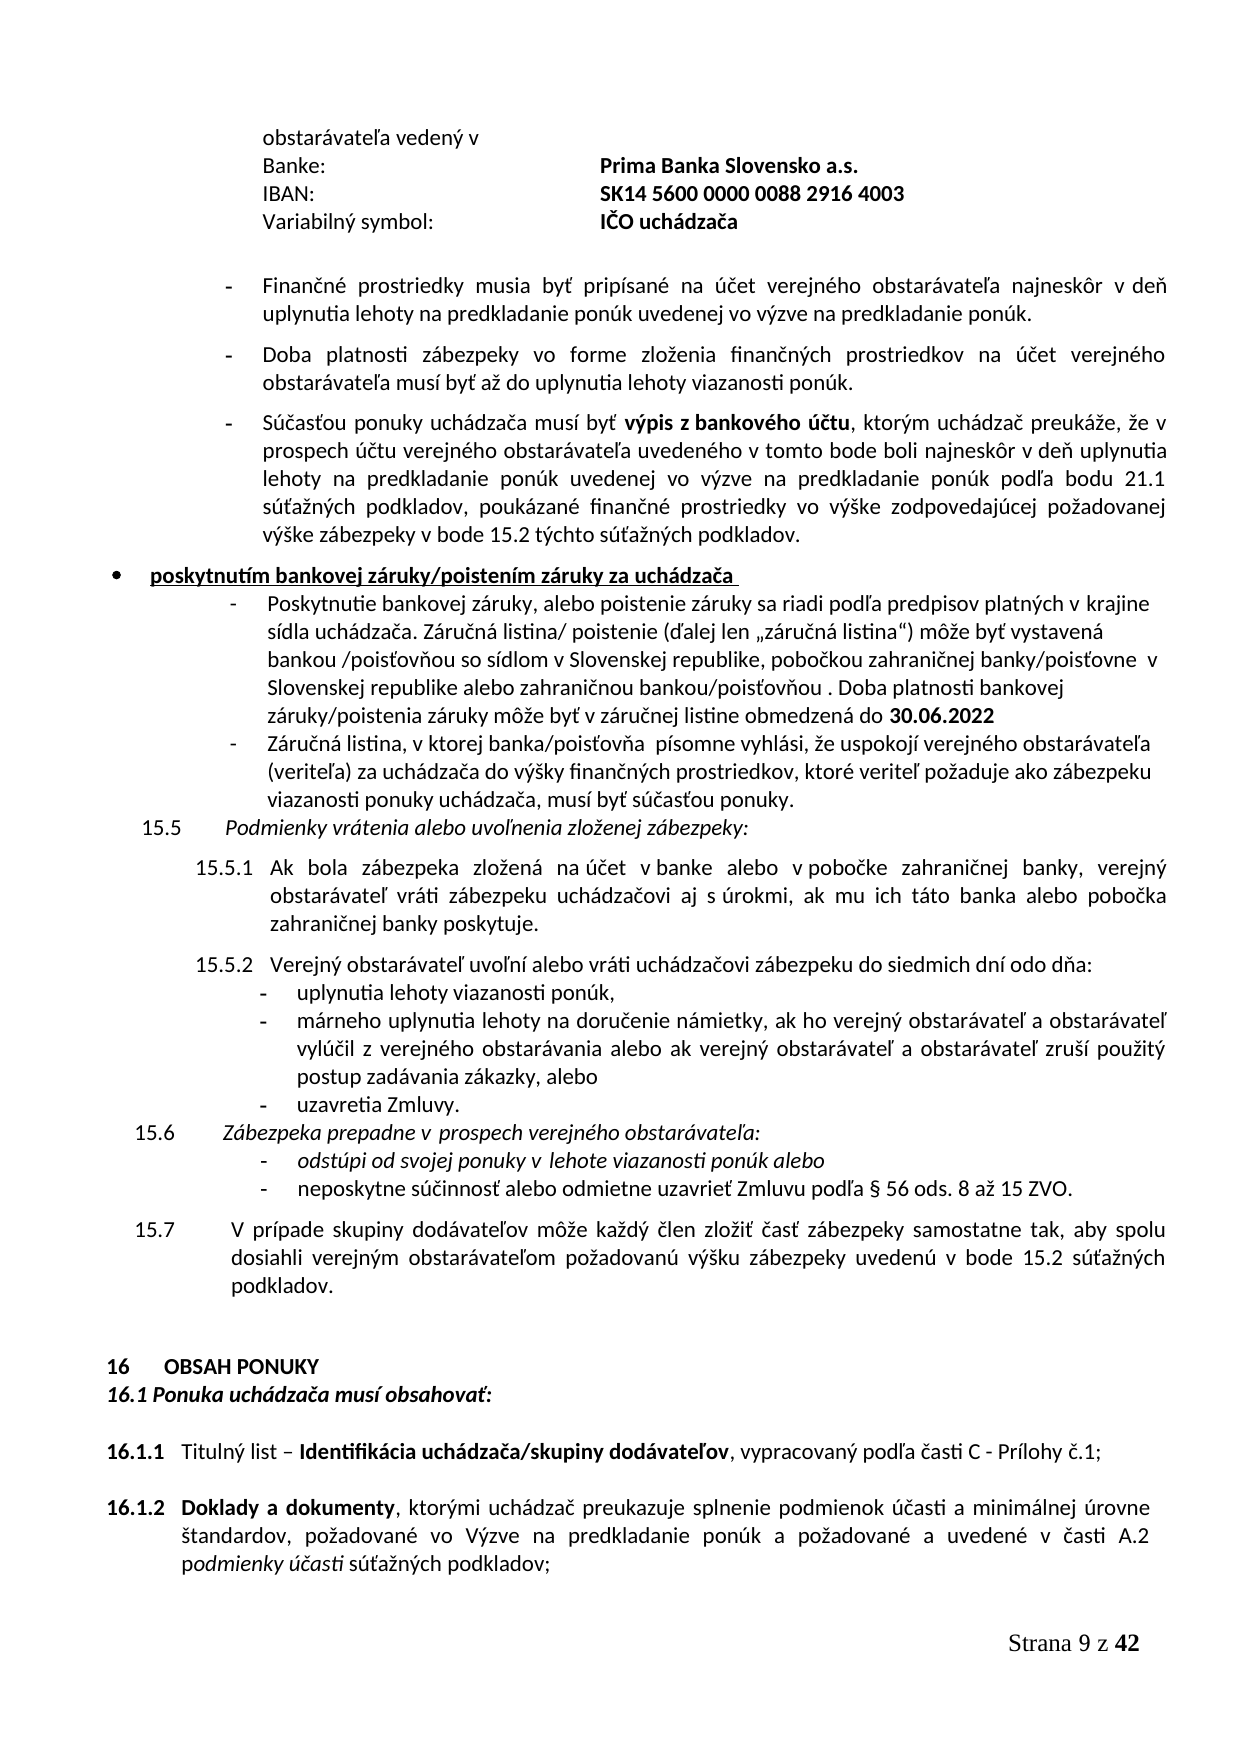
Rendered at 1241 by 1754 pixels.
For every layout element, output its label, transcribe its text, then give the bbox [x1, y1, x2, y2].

list márneho uplynutia lehoty na doručenie námietky, ak ho verejný obstarávateľ a obstarávateľ vylúčil z verejného obstarávania alebo ak verejný obstarávateľ a obstarávateľ zruší použitý postup zadávania zákazky, alebo [259, 1006, 1167, 1090]
subtitle Zábezpeka prepadne v prospech verejného obstarávateľa: [134, 1118, 1167, 1146]
text IBAN: SK14 5600 0000 0088 2916 4003 [262, 179, 1167, 207]
list Verejný obstarávateľ uvoľní alebo vráti uchádzačovi zábezpeku do siedmich dní odo dňa: [195, 950, 1167, 978]
list poskytnutím bankovej záruky/poistením záruky za uchádzača [112, 561, 1167, 589]
text Banke: Prima Banka Slovensko a.s. [262, 151, 1167, 179]
list OBSAH PONUKY [106, 1352, 1167, 1380]
list uplynutia lehoty viazanosti ponúk, [259, 978, 1167, 1006]
list Ak bola zábezpeka zložená na účet v banke alebo v pobočke zahraničnej banky, verejný obstarávateľ vráti zábezpeku uchádzačovi aj s úrokmi, ak mu ich táto banka alebo pobočka zahraničnej banky poskytuje. [195, 853, 1167, 938]
list Záručná listina, v ktorej banka/poisťovňa písomne vyhlási, že uspokojí verejného obstarávateľa (veriteľa) za uchádzača do výšky finančných prostriedkov, ktoré veriteľ požaduje ako zábezpeku viazanosti ponuky uchádzača, musí byť súčasťou ponuky. [229, 729, 1167, 813]
list V prípade skupiny dodávateľov môže každý člen zložiť časť zábezpeky samostatne tak, aby spolu dosiahli verejným obstarávateľom požadovanú výšku zábezpeky uvedenú v bode 15.2 súťažných podkladov. [134, 1215, 1167, 1299]
list Doklady a dokumenty, ktorými uchádzač preukazuje splnenie podmienok účasti a minimálnej úrovne štandardov, požadované vo Výzve na predkladanie ponúk a požadované a uvedené v časti A.2 podmienky účasti súťažných podkladov; [106, 1493, 1152, 1577]
list Súčasťou ponuky uchádzača musí byť výpis z bankového účtu, ktorým uchádzač preukáže, že v prospech účtu verejného obstarávateľa uvedeného v tomto bode boli najneskôr v deň uplynutia lehoty na predkladanie ponúk uvedenej vo výzve na predkladanie ponúk podľa bodu 21.1 súťažných podkladov, poukázané finančné prostriedky vo výške zodpovedajúcej požadovanej výške zábezpeky v bode 15.2 týchto súťažných podkladov. [225, 408, 1167, 548]
list uzavretia Zmluvy. [259, 1090, 1167, 1118]
subtitle odstúpi od svojej ponuky v lehote viazanosti ponúk alebo [260, 1146, 1167, 1174]
list Doba platnosti zábezpeky vo forme zloženia finančných prostriedkov na účet verejného obstarávateľa musí byť až do uplynutia lehoty viazanosti ponúk. [225, 340, 1167, 396]
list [225, 123, 1167, 151]
list Finančné prostriedky musia byť pripísané na účet verejného obstarávateľa najneskôr v deň uplynutia lehoty na predkladanie ponúk uvedenej vo výzve na predkladanie ponúk. [225, 271, 1167, 327]
list Poskytnutie bankovej záruky, alebo poistenie záruky sa riadi podľa predpisov platných v krajine sídla uchádzača. Záručná listina/ poistenie (ďalej len „záručná listina“) môže byť vystavená bankou /poisťovňou so sídlom v Slovenskej republike, pobočkou zahraničnej banky/poisťovne v Slovenskej republike alebo zahraničnou bankou/poisťovňou . Doba platnosti bankovej záruky/poistenia záruky môže byť v záručnej listine obmedzená do 30.06.2022 [229, 589, 1167, 729]
subtitle Podmienky vrátenia alebo uvoľnenia zloženej zábezpeky: [141, 813, 1167, 841]
text Variabilný symbol: IČO uchádzača [262, 207, 1167, 235]
list Ponuka uchádzača musí obsahovať: [106, 1380, 1167, 1408]
list Titulný list – Identifikácia uchádzača/skupiny dodávateľov, vypracovaný podľa časti C - Prílohy č.1; [106, 1437, 1167, 1465]
list neposkytne súčinnosť alebo odmietne uzavrieť Zmluvu podľa § 56 ods. 8 až 15 ZVO. [260, 1174, 1167, 1202]
